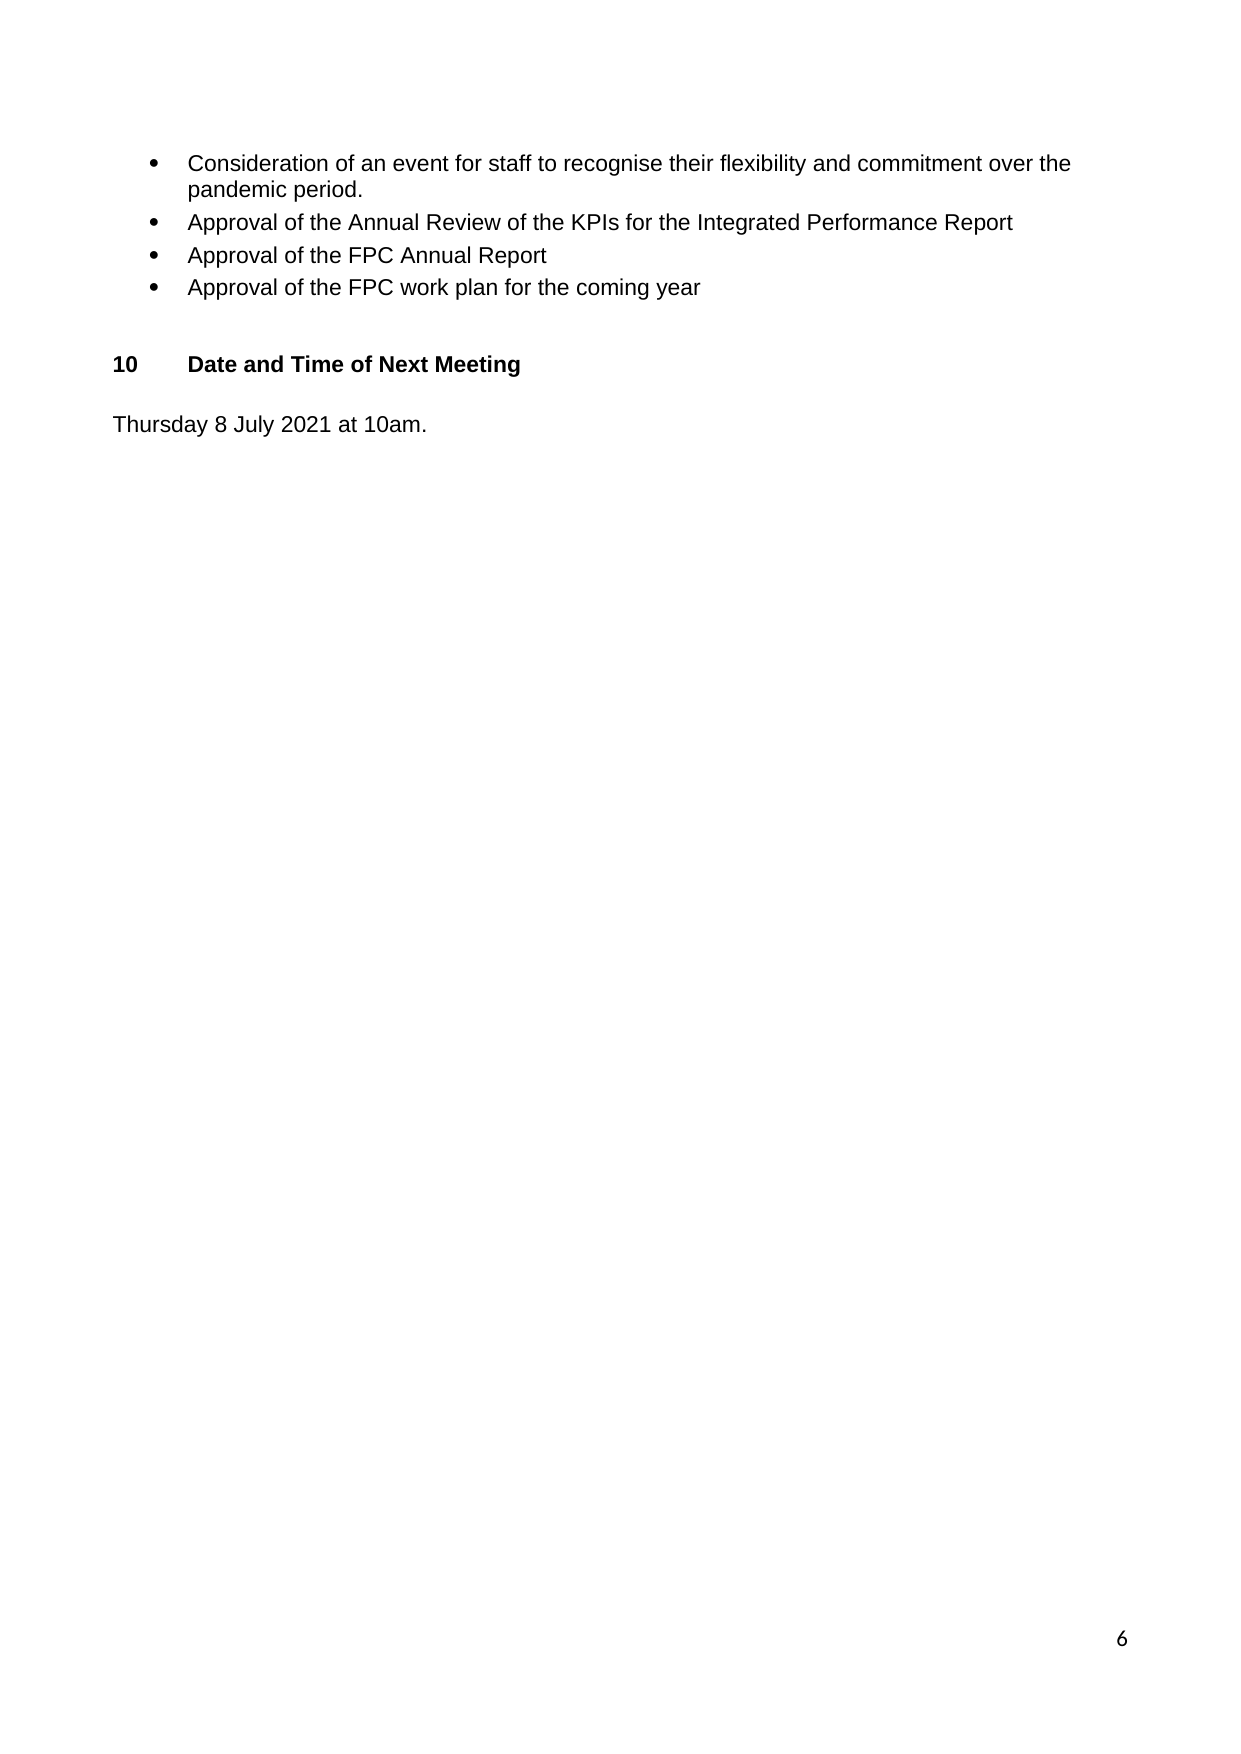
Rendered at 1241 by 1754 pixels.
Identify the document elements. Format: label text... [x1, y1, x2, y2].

text 10 Date and Time of Next Meeting [112, 351, 1128, 378]
list Approval of the FPC Annual Report [150, 242, 1128, 268]
list Approval of the FPC work plan for the coming year [150, 274, 1128, 301]
list Approval of the Annual Review of the KPIs for the Integrated Performance Report [150, 209, 1128, 235]
list Consideration of an event for staff to recognise their flexibility and commitment over the pandemic period. [150, 150, 1128, 203]
text Thursday 8 July 2021 at 10am. [112, 411, 1128, 438]
